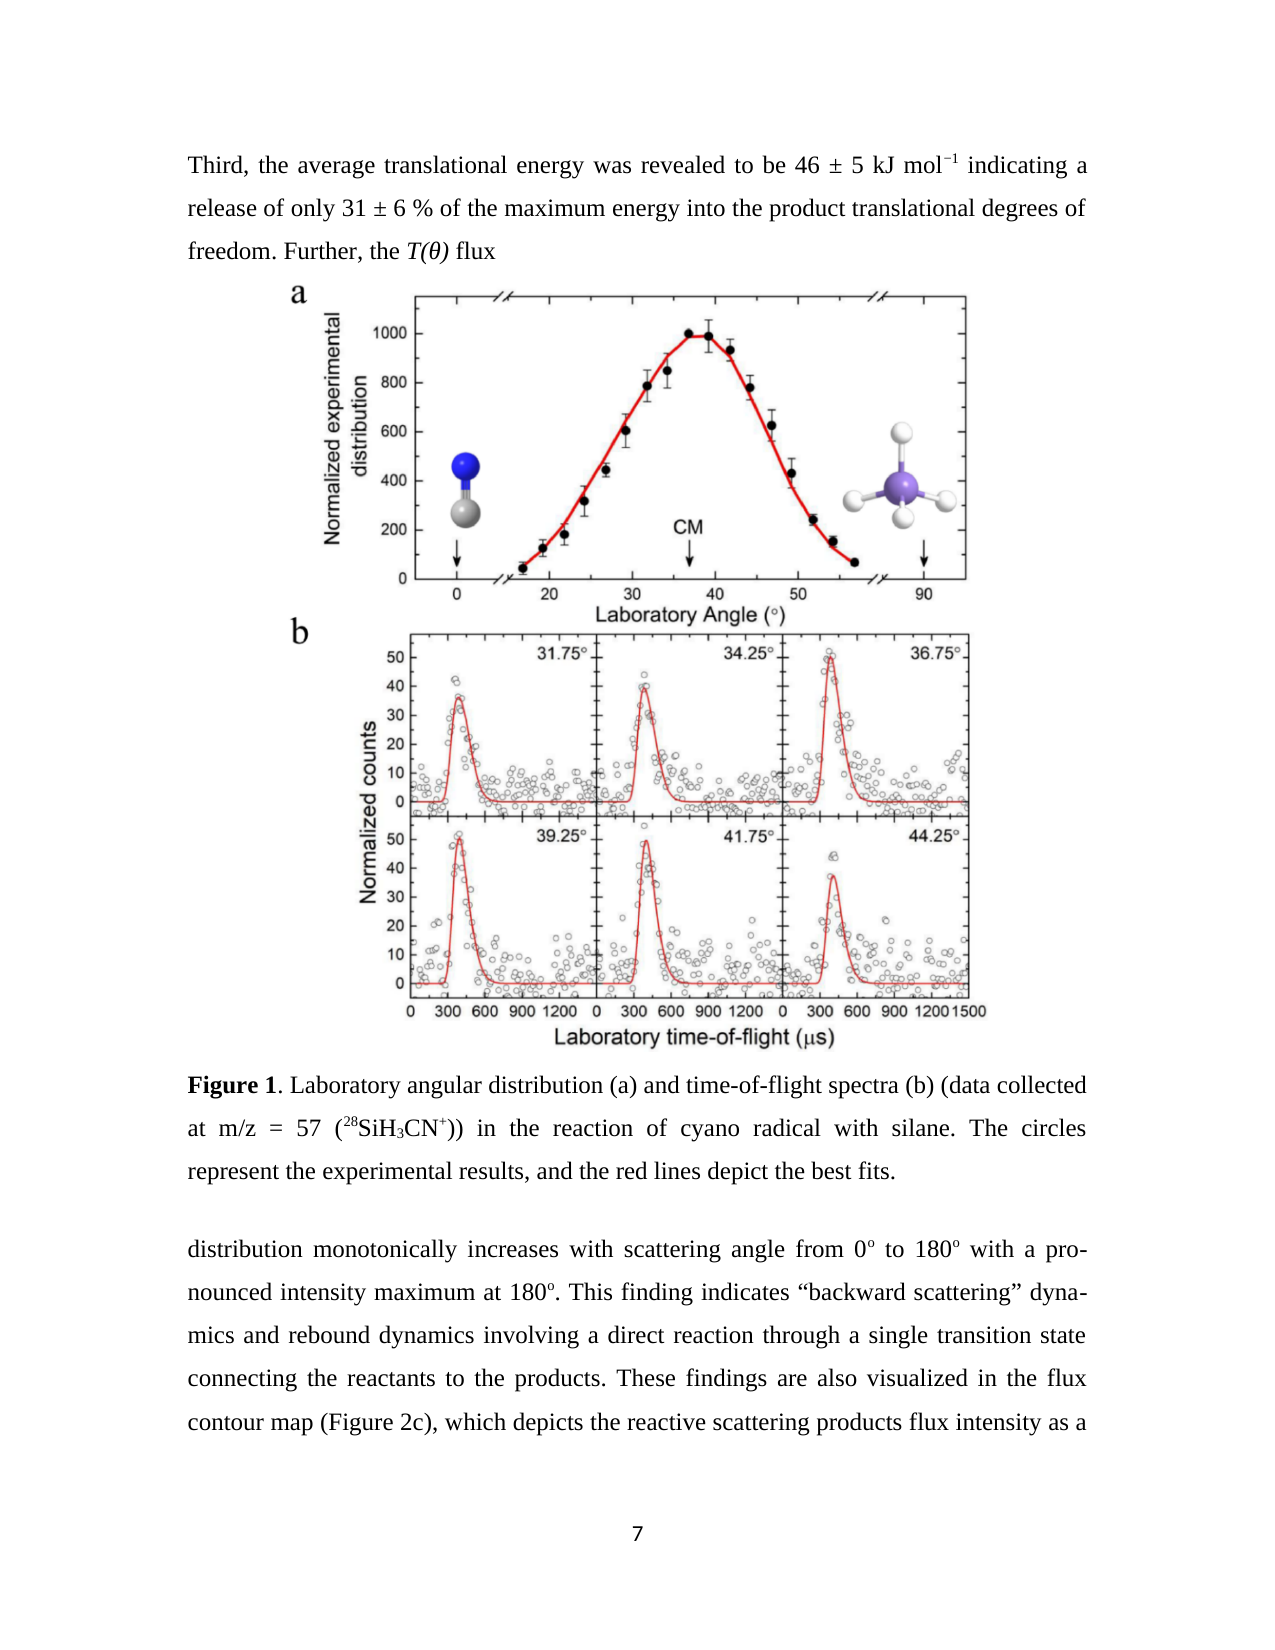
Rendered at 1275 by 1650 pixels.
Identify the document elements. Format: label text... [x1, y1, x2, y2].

picture [286, 279, 989, 1052]
text Figure 1. Laboratory angular distribution (a) and time-of-flight spectra (b) (data collected at m/z = 57 (28SiH3CN+)) in the reaction of cyano radical with silane. The circles represent the experimental results, and the red lines depict the best fits. [187, 1070, 1087, 1185]
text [187, 150, 1087, 265]
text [187, 1234, 1087, 1435]
